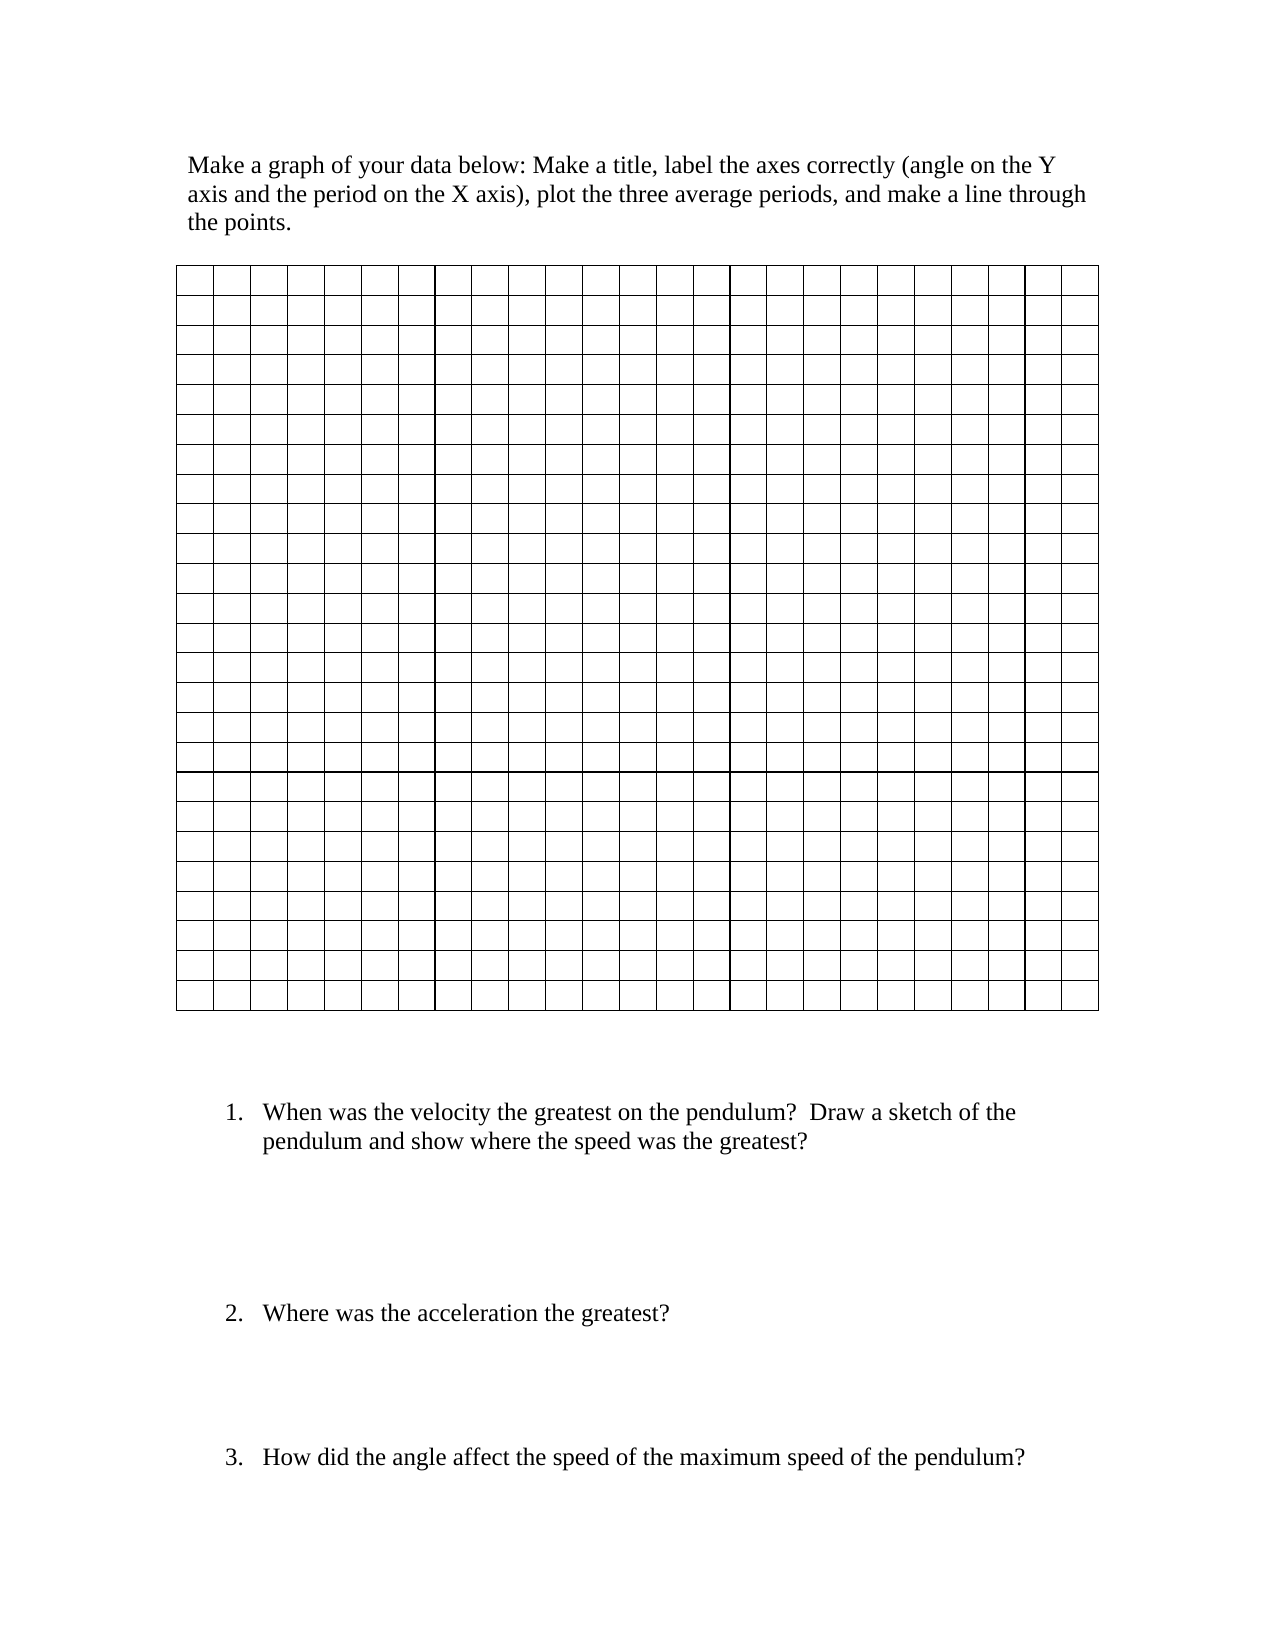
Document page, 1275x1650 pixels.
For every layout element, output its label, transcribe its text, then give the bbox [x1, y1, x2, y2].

table_cell [841, 534, 877, 563]
table_cell [325, 951, 361, 980]
table_cell [878, 445, 914, 473]
table_cell [878, 296, 914, 324]
table_cell [177, 445, 213, 473]
table_cell [915, 594, 951, 622]
table_cell [177, 743, 213, 771]
table_cell [952, 921, 988, 950]
table_cell [989, 445, 1024, 473]
table_cell [546, 385, 582, 414]
table_cell [509, 862, 545, 891]
table_cell [177, 534, 213, 563]
table_cell [399, 981, 434, 1010]
table_cell [509, 564, 545, 593]
table_cell [657, 862, 693, 891]
table_header [620, 266, 656, 295]
table_cell [325, 743, 361, 771]
table_cell [1026, 743, 1061, 771]
table_cell [841, 594, 877, 622]
table_cell [731, 921, 766, 950]
table_cell [214, 892, 250, 920]
table_cell [952, 802, 988, 831]
table_cell [436, 355, 471, 384]
table_cell [952, 773, 988, 801]
table_header [399, 266, 434, 295]
table_cell [804, 743, 840, 771]
table_cell [472, 892, 508, 920]
table_cell [472, 743, 508, 771]
table_cell [767, 743, 803, 771]
list Where was the acceleration the greatest? [225, 1298, 1087, 1327]
table_cell [989, 385, 1024, 414]
table_cell [399, 743, 434, 771]
table_cell [767, 445, 803, 473]
table_cell [288, 445, 324, 473]
table_cell [251, 504, 287, 533]
table_cell [362, 564, 398, 593]
table_cell [177, 326, 213, 354]
table_cell [804, 832, 840, 861]
table_cell [878, 624, 914, 652]
table_cell [731, 385, 766, 414]
table_cell [694, 862, 729, 891]
table_cell [694, 683, 729, 712]
table_header [767, 266, 803, 295]
table_cell [288, 653, 324, 682]
table_cell [952, 445, 988, 473]
table_header [952, 266, 988, 295]
table_cell [620, 296, 656, 324]
table_cell [989, 743, 1024, 771]
table_header [583, 266, 619, 295]
table_cell [251, 296, 287, 324]
table_cell [841, 713, 877, 742]
table_cell [952, 951, 988, 980]
table_cell [214, 653, 250, 682]
table_cell [657, 326, 693, 354]
table_cell [362, 355, 398, 384]
table_cell [841, 475, 877, 503]
table_cell [325, 981, 361, 1010]
table_cell [694, 504, 729, 533]
table_cell [472, 624, 508, 652]
table_cell [399, 802, 434, 831]
table_cell [399, 713, 434, 742]
table_cell [1062, 594, 1098, 622]
table_cell [399, 773, 434, 801]
table_cell [657, 534, 693, 563]
table_cell [325, 892, 361, 920]
table_cell [288, 504, 324, 533]
table_cell [399, 862, 434, 891]
table_cell [399, 504, 434, 533]
table_cell [767, 802, 803, 831]
table_cell [915, 832, 951, 861]
table_cell [472, 326, 508, 354]
table_cell [177, 683, 213, 712]
table_cell [583, 564, 619, 593]
table_cell [177, 951, 213, 980]
table_cell [804, 683, 840, 712]
table_cell [362, 683, 398, 712]
table_cell [362, 951, 398, 980]
table_cell [1026, 534, 1061, 563]
table_cell [915, 773, 951, 801]
table_header [1026, 266, 1061, 295]
table_cell [878, 892, 914, 920]
table_cell [583, 921, 619, 950]
table_cell [214, 564, 250, 593]
table_cell [214, 862, 250, 891]
table_cell [804, 296, 840, 324]
table_cell [804, 892, 840, 920]
table_cell [878, 653, 914, 682]
table_cell [325, 385, 361, 414]
table_cell [620, 326, 656, 354]
table_cell [583, 475, 619, 503]
table_cell [657, 415, 693, 444]
table_cell [694, 624, 729, 652]
table_cell [767, 415, 803, 444]
table_cell [1062, 862, 1098, 891]
table_cell [952, 504, 988, 533]
table_cell [546, 981, 582, 1010]
table_cell [1062, 564, 1098, 593]
table_cell [841, 921, 877, 950]
table_cell [583, 445, 619, 473]
table_cell [177, 802, 213, 831]
table_cell [878, 773, 914, 801]
table_cell [657, 653, 693, 682]
table_cell [288, 534, 324, 563]
table_cell [399, 564, 434, 593]
table_cell [472, 951, 508, 980]
table_cell [989, 892, 1024, 920]
table_cell [436, 624, 471, 652]
table_cell [546, 683, 582, 712]
table_cell [325, 773, 361, 801]
table_cell [915, 683, 951, 712]
table_cell [915, 326, 951, 354]
table_cell [1026, 564, 1061, 593]
table_cell [436, 683, 471, 712]
table_cell [731, 326, 766, 354]
table_cell [657, 296, 693, 324]
table_cell [1062, 445, 1098, 473]
table_cell [177, 653, 213, 682]
table_cell [325, 475, 361, 503]
table_cell [1026, 892, 1061, 920]
table_cell [509, 415, 545, 444]
table_cell [1062, 743, 1098, 771]
table_cell [325, 832, 361, 861]
table_cell [620, 564, 656, 593]
table_cell [509, 921, 545, 950]
table_cell [251, 921, 287, 950]
table_cell [878, 713, 914, 742]
table_cell [214, 445, 250, 473]
table_cell [546, 892, 582, 920]
table_cell [214, 594, 250, 622]
table_header [251, 266, 287, 295]
table_cell [325, 445, 361, 473]
table_cell [620, 653, 656, 682]
table_cell [694, 355, 729, 384]
table_header [214, 266, 250, 295]
table_cell [915, 653, 951, 682]
table_cell [694, 475, 729, 503]
table_cell [436, 653, 471, 682]
table_cell [1026, 326, 1061, 354]
table_cell [731, 862, 766, 891]
table_cell [804, 862, 840, 891]
table_cell [952, 862, 988, 891]
table_cell [509, 892, 545, 920]
table_cell [325, 683, 361, 712]
table_cell [362, 713, 398, 742]
table_cell [177, 921, 213, 950]
table_cell [325, 653, 361, 682]
table_cell [546, 743, 582, 771]
table_cell [804, 564, 840, 593]
table_cell [288, 862, 324, 891]
table_cell [915, 624, 951, 652]
table_cell [989, 713, 1024, 742]
table_cell [472, 802, 508, 831]
table_cell [767, 773, 803, 801]
table_cell [767, 713, 803, 742]
table_cell [288, 355, 324, 384]
table_cell [546, 534, 582, 563]
table_cell [731, 355, 766, 384]
table_cell [878, 534, 914, 563]
table_cell [952, 713, 988, 742]
table_cell [1026, 296, 1061, 324]
table_cell [694, 832, 729, 861]
table_cell [767, 981, 803, 1010]
table_cell [767, 862, 803, 891]
table_cell [214, 713, 250, 742]
table_cell [251, 326, 287, 354]
table_cell [915, 415, 951, 444]
table_cell [583, 504, 619, 533]
table_cell [731, 892, 766, 920]
table_cell [731, 534, 766, 563]
table_cell [952, 296, 988, 324]
table_cell [989, 921, 1024, 950]
table_cell [694, 802, 729, 831]
table_cell [989, 415, 1024, 444]
table_cell [177, 832, 213, 861]
table_cell [583, 653, 619, 682]
table_cell [509, 832, 545, 861]
table_cell [399, 475, 434, 503]
table_cell [399, 921, 434, 950]
table_cell [1026, 355, 1061, 384]
table_cell [399, 653, 434, 682]
table_cell [915, 564, 951, 593]
table_cell [620, 355, 656, 384]
table_cell [177, 981, 213, 1010]
table_cell [214, 981, 250, 1010]
table_cell [251, 862, 287, 891]
table_cell [878, 355, 914, 384]
table_cell [472, 981, 508, 1010]
table_cell [731, 504, 766, 533]
table_cell [509, 534, 545, 563]
table_cell [362, 802, 398, 831]
table_cell [804, 475, 840, 503]
table_cell [767, 683, 803, 712]
table_cell [1026, 683, 1061, 712]
table_cell [989, 564, 1024, 593]
table_cell [620, 415, 656, 444]
table_cell [878, 683, 914, 712]
table_cell [1062, 773, 1098, 801]
table_cell [362, 624, 398, 652]
table_cell [362, 921, 398, 950]
table_cell [436, 296, 471, 324]
table_header [472, 266, 508, 295]
table_cell [472, 534, 508, 563]
table_cell [620, 594, 656, 622]
table_cell [583, 951, 619, 980]
table_cell [989, 475, 1024, 503]
table_cell [731, 445, 766, 473]
table_cell [288, 743, 324, 771]
table_cell [325, 802, 361, 831]
table_cell [804, 921, 840, 950]
table_cell [583, 862, 619, 891]
table_cell [915, 445, 951, 473]
table_header [694, 266, 729, 295]
table_cell [472, 832, 508, 861]
table_cell [878, 921, 914, 950]
table_cell [251, 415, 287, 444]
list How did the angle affect the speed of the maximum speed of the pendulum? [225, 1442, 1087, 1471]
table_cell [177, 773, 213, 801]
table_cell [620, 445, 656, 473]
table_cell [694, 594, 729, 622]
table_cell [620, 802, 656, 831]
table_cell [251, 445, 287, 473]
table_cell [546, 624, 582, 652]
table_cell [583, 355, 619, 384]
table_cell [177, 415, 213, 444]
table_cell [657, 892, 693, 920]
table_cell [288, 802, 324, 831]
table_cell [509, 653, 545, 682]
table_cell [767, 921, 803, 950]
table_cell [841, 296, 877, 324]
table_cell [841, 892, 877, 920]
table_cell [214, 624, 250, 652]
table_cell [620, 475, 656, 503]
table_cell [1026, 921, 1061, 950]
table_cell [841, 832, 877, 861]
table_cell [288, 594, 324, 622]
table_cell [657, 624, 693, 652]
table_cell [362, 743, 398, 771]
table_cell [804, 594, 840, 622]
table_cell [362, 504, 398, 533]
table_cell [952, 653, 988, 682]
table_cell [546, 862, 582, 891]
table_cell [214, 475, 250, 503]
table_header [436, 266, 471, 295]
table_cell [694, 326, 729, 354]
table_header [509, 266, 545, 295]
table_cell [1026, 385, 1061, 414]
table_cell [694, 892, 729, 920]
table_cell [1026, 802, 1061, 831]
table_cell [841, 773, 877, 801]
table_header [325, 266, 361, 295]
table_cell [767, 385, 803, 414]
table_cell [952, 892, 988, 920]
table_cell [583, 743, 619, 771]
table_cell [436, 802, 471, 831]
table_cell [1062, 534, 1098, 563]
table_cell [657, 713, 693, 742]
table_cell [288, 475, 324, 503]
table_cell [399, 415, 434, 444]
table_cell [362, 653, 398, 682]
table_cell [546, 802, 582, 831]
table_cell [841, 653, 877, 682]
table_cell [620, 504, 656, 533]
table_cell [362, 981, 398, 1010]
table_cell [288, 981, 324, 1010]
table_cell [472, 862, 508, 891]
table_cell [472, 683, 508, 712]
table_cell [620, 385, 656, 414]
table_cell [657, 385, 693, 414]
table_header [804, 266, 840, 295]
table_cell [583, 534, 619, 563]
table_cell [362, 385, 398, 414]
table_header [657, 266, 693, 295]
table_cell [804, 653, 840, 682]
table_cell [288, 713, 324, 742]
table_cell [325, 415, 361, 444]
table_cell [1026, 504, 1061, 533]
table_cell [214, 832, 250, 861]
table_cell [362, 326, 398, 354]
table_cell [694, 385, 729, 414]
table_cell [251, 832, 287, 861]
table_cell [509, 683, 545, 712]
table_cell [1062, 296, 1098, 324]
table_cell [288, 921, 324, 950]
table_cell [251, 713, 287, 742]
table_cell [767, 326, 803, 354]
table_header [731, 266, 766, 295]
table_cell [399, 296, 434, 324]
table_cell [989, 862, 1024, 891]
table_cell [1026, 713, 1061, 742]
table_cell [177, 862, 213, 891]
table_cell [915, 892, 951, 920]
table_cell [804, 713, 840, 742]
table_cell [214, 415, 250, 444]
table_cell [472, 296, 508, 324]
table_cell [878, 981, 914, 1010]
table_cell [472, 773, 508, 801]
table_cell [989, 683, 1024, 712]
table_cell [731, 773, 766, 801]
table_cell [841, 385, 877, 414]
table_cell [952, 594, 988, 622]
table_cell [288, 564, 324, 593]
table_cell [694, 445, 729, 473]
table_cell [436, 594, 471, 622]
table_cell [399, 624, 434, 652]
table_cell [288, 385, 324, 414]
table_cell [1026, 981, 1061, 1010]
table_cell [251, 624, 287, 652]
table_cell [177, 892, 213, 920]
table_cell [694, 773, 729, 801]
table_cell [952, 355, 988, 384]
table_cell [251, 653, 287, 682]
table_cell [472, 594, 508, 622]
table_cell [325, 921, 361, 950]
table_cell [546, 445, 582, 473]
table_cell [362, 415, 398, 444]
table_cell [620, 743, 656, 771]
table_cell [583, 296, 619, 324]
table_cell [657, 743, 693, 771]
table_cell [546, 921, 582, 950]
table_cell [694, 534, 729, 563]
table_cell [436, 832, 471, 861]
table_cell [251, 594, 287, 622]
table_cell [436, 445, 471, 473]
table_cell [325, 594, 361, 622]
table_cell [804, 534, 840, 563]
table_cell [436, 475, 471, 503]
table_cell [288, 773, 324, 801]
table_cell [1026, 445, 1061, 473]
table_cell [915, 921, 951, 950]
table_cell [878, 802, 914, 831]
table_cell [878, 385, 914, 414]
table_cell [1026, 415, 1061, 444]
table_cell [731, 475, 766, 503]
table_cell [804, 385, 840, 414]
table_cell [1062, 892, 1098, 920]
table_header [915, 266, 951, 295]
table_cell [546, 951, 582, 980]
table_cell [509, 355, 545, 384]
table_cell [731, 713, 766, 742]
table_cell [804, 624, 840, 652]
table_cell [325, 713, 361, 742]
table_cell [251, 683, 287, 712]
table_cell [214, 534, 250, 563]
table_cell [436, 385, 471, 414]
table_cell [694, 296, 729, 324]
table_cell [472, 415, 508, 444]
table_cell [952, 743, 988, 771]
table_cell [767, 564, 803, 593]
table_cell [325, 326, 361, 354]
table_cell [472, 445, 508, 473]
table_cell [731, 296, 766, 324]
table_cell [804, 802, 840, 831]
table_cell [288, 892, 324, 920]
table_cell [841, 445, 877, 473]
table_cell [399, 832, 434, 861]
table_cell [546, 296, 582, 324]
table_cell [657, 981, 693, 1010]
table_cell [546, 713, 582, 742]
table_cell [620, 624, 656, 652]
table_cell [878, 862, 914, 891]
table_cell [767, 296, 803, 324]
table_cell [436, 773, 471, 801]
table_cell [731, 951, 766, 980]
table_cell [362, 296, 398, 324]
table_cell [841, 862, 877, 891]
table_cell [1062, 475, 1098, 503]
table_cell [620, 892, 656, 920]
table_cell [989, 832, 1024, 861]
table_cell [177, 504, 213, 533]
table_cell [251, 892, 287, 920]
table_cell [1062, 832, 1098, 861]
table_cell [509, 475, 545, 503]
table_cell [509, 504, 545, 533]
table_cell [214, 743, 250, 771]
table_cell [177, 385, 213, 414]
table_cell [841, 743, 877, 771]
table_cell [325, 355, 361, 384]
table_cell [546, 475, 582, 503]
table_cell [620, 534, 656, 563]
table_cell [694, 981, 729, 1010]
table_cell [214, 326, 250, 354]
table_cell [694, 921, 729, 950]
table_cell [915, 862, 951, 891]
table_cell [583, 713, 619, 742]
table_cell [841, 624, 877, 652]
table_cell [989, 951, 1024, 980]
table_cell [509, 951, 545, 980]
table_cell [251, 564, 287, 593]
table_cell [399, 951, 434, 980]
table_cell [546, 355, 582, 384]
table_cell [620, 921, 656, 950]
table_cell [177, 624, 213, 652]
table_cell [472, 504, 508, 533]
table_cell [583, 415, 619, 444]
table_cell [731, 981, 766, 1010]
table_cell [251, 802, 287, 831]
table_cell [731, 832, 766, 861]
table_cell [620, 832, 656, 861]
table_cell [546, 326, 582, 354]
table_cell [546, 415, 582, 444]
table_cell [251, 534, 287, 563]
table_cell [399, 594, 434, 622]
table_cell [767, 951, 803, 980]
table_cell [472, 713, 508, 742]
table_cell [325, 862, 361, 891]
table_cell [841, 326, 877, 354]
table_cell [620, 713, 656, 742]
table_cell [1062, 624, 1098, 652]
table_cell [915, 504, 951, 533]
table_cell [177, 564, 213, 593]
table_cell [214, 296, 250, 324]
table_header [1062, 266, 1098, 295]
table_cell [841, 981, 877, 1010]
table_header [841, 266, 877, 295]
table_cell [509, 981, 545, 1010]
table_cell [841, 683, 877, 712]
table_cell [989, 802, 1024, 831]
table_cell [952, 981, 988, 1010]
table_cell [767, 475, 803, 503]
table_cell [915, 743, 951, 771]
table_cell [1062, 713, 1098, 742]
table_cell [583, 981, 619, 1010]
table_cell [399, 355, 434, 384]
table_cell [546, 564, 582, 593]
table_cell [583, 773, 619, 801]
table_cell [399, 385, 434, 414]
table_cell [804, 981, 840, 1010]
table_header [546, 266, 582, 295]
table_cell [915, 951, 951, 980]
table_cell [1026, 832, 1061, 861]
table_cell [915, 475, 951, 503]
table_cell [841, 951, 877, 980]
table_cell [989, 504, 1024, 533]
table_cell [878, 504, 914, 533]
table_cell [657, 504, 693, 533]
table_cell [915, 534, 951, 563]
table_cell [804, 951, 840, 980]
table_header [362, 266, 398, 295]
table_cell [214, 921, 250, 950]
table_cell [472, 355, 508, 384]
table_cell [546, 504, 582, 533]
table_cell [325, 534, 361, 563]
table_cell [288, 832, 324, 861]
table_cell [362, 534, 398, 563]
table_cell [509, 773, 545, 801]
table_cell [214, 385, 250, 414]
table_cell [694, 743, 729, 771]
table_cell [472, 564, 508, 593]
table_cell [251, 475, 287, 503]
table_cell [841, 504, 877, 533]
table_cell [436, 326, 471, 354]
table_cell [657, 802, 693, 831]
table_cell [288, 951, 324, 980]
table_cell [436, 415, 471, 444]
table_cell [878, 415, 914, 444]
table_cell [841, 802, 877, 831]
table_cell [952, 385, 988, 414]
table_cell [436, 504, 471, 533]
table_cell [841, 415, 877, 444]
table_cell [878, 564, 914, 593]
table_cell [841, 564, 877, 593]
table_cell [952, 564, 988, 593]
table_cell [1026, 624, 1061, 652]
table_cell [767, 594, 803, 622]
table_cell [399, 683, 434, 712]
table_cell [952, 624, 988, 652]
table_cell [989, 653, 1024, 682]
table_cell [731, 415, 766, 444]
table_cell [989, 326, 1024, 354]
table_cell [657, 564, 693, 593]
table_cell [694, 415, 729, 444]
table_cell [251, 355, 287, 384]
table_cell [509, 594, 545, 622]
table_cell [989, 624, 1024, 652]
table_cell [214, 951, 250, 980]
table_cell [1062, 326, 1098, 354]
list When was the velocity the greatest on the pendulum? Draw a sketch of the pendulum and show where the speed was the greatest? [225, 1097, 1087, 1154]
table_cell [509, 445, 545, 473]
table_cell [1026, 594, 1061, 622]
table_cell [399, 534, 434, 563]
table_cell [1062, 683, 1098, 712]
table_cell [1026, 951, 1061, 980]
table_cell [177, 355, 213, 384]
table_cell [251, 385, 287, 414]
table_cell [509, 296, 545, 324]
table_cell [436, 921, 471, 950]
table_cell [325, 504, 361, 533]
table_cell [472, 653, 508, 682]
table_cell [989, 594, 1024, 622]
table_cell [509, 385, 545, 414]
table_cell [472, 385, 508, 414]
table_cell [214, 802, 250, 831]
table_cell [583, 326, 619, 354]
table_cell [288, 683, 324, 712]
table_cell [1062, 981, 1098, 1010]
table_cell [214, 683, 250, 712]
table_cell [989, 355, 1024, 384]
table_cell [288, 326, 324, 354]
table_cell [546, 832, 582, 861]
table_cell [767, 892, 803, 920]
table_cell [472, 921, 508, 950]
table_cell [177, 713, 213, 742]
table_cell [878, 951, 914, 980]
table_cell [657, 951, 693, 980]
table_cell [509, 624, 545, 652]
table_cell [436, 862, 471, 891]
table_cell [989, 981, 1024, 1010]
table_cell [694, 653, 729, 682]
table_cell [694, 564, 729, 593]
table_cell [177, 296, 213, 324]
table_cell [251, 981, 287, 1010]
table_cell [546, 773, 582, 801]
table_cell [657, 773, 693, 801]
table_cell [362, 445, 398, 473]
table_cell [1062, 504, 1098, 533]
table_cell [878, 743, 914, 771]
table_cell [1026, 773, 1061, 801]
table_cell [731, 564, 766, 593]
table_cell [657, 475, 693, 503]
table_cell [251, 773, 287, 801]
table_cell [509, 743, 545, 771]
table_cell [804, 773, 840, 801]
table_cell [952, 683, 988, 712]
table_cell [509, 802, 545, 831]
table_cell [436, 564, 471, 593]
table_cell [288, 415, 324, 444]
table_cell [731, 594, 766, 622]
table_cell [472, 475, 508, 503]
text Make a graph of your data below: Make a title, label the axes correctly (angle on the Y axis and the period on the X axis), plot the three average periods, and make a line through the points. [187, 150, 1087, 236]
table_cell [399, 326, 434, 354]
table_cell [952, 415, 988, 444]
table_cell [657, 832, 693, 861]
table_cell [767, 504, 803, 533]
table_cell [436, 892, 471, 920]
table_cell [325, 624, 361, 652]
table_cell [214, 773, 250, 801]
table_cell [288, 624, 324, 652]
table_cell [583, 594, 619, 622]
table_cell [1062, 355, 1098, 384]
table_cell [841, 355, 877, 384]
table_cell [694, 951, 729, 980]
table_cell [436, 951, 471, 980]
table_cell [989, 296, 1024, 324]
table_cell [1062, 415, 1098, 444]
table_cell [657, 921, 693, 950]
table_header [878, 266, 914, 295]
table_cell [1062, 921, 1098, 950]
table_header [989, 266, 1024, 295]
table_cell [804, 326, 840, 354]
table_cell [362, 594, 398, 622]
table_cell [214, 504, 250, 533]
table_cell [251, 951, 287, 980]
table_header [177, 266, 213, 295]
table_cell [694, 713, 729, 742]
table_cell [583, 624, 619, 652]
table_cell [657, 683, 693, 712]
table_cell [583, 385, 619, 414]
table_cell [583, 802, 619, 831]
table_cell [362, 892, 398, 920]
table_cell [989, 773, 1024, 801]
table_cell [288, 296, 324, 324]
table_cell [620, 951, 656, 980]
table_cell [325, 564, 361, 593]
table_cell [436, 981, 471, 1010]
table_cell [362, 862, 398, 891]
table_cell [657, 445, 693, 473]
table_cell [767, 653, 803, 682]
table_cell [1026, 862, 1061, 891]
table_cell [767, 832, 803, 861]
table_cell [509, 326, 545, 354]
table_cell [804, 355, 840, 384]
table_cell [583, 832, 619, 861]
table_cell [1062, 951, 1098, 980]
table_cell [952, 326, 988, 354]
table_cell [731, 743, 766, 771]
table_cell [620, 862, 656, 891]
table_cell [915, 296, 951, 324]
table_cell [804, 504, 840, 533]
table_cell [214, 355, 250, 384]
table_cell [952, 475, 988, 503]
table_cell [731, 653, 766, 682]
table_cell [878, 832, 914, 861]
table_cell [436, 743, 471, 771]
table_cell [915, 981, 951, 1010]
table_cell [251, 743, 287, 771]
table_cell [1026, 653, 1061, 682]
table_cell [509, 713, 545, 742]
table_cell [731, 802, 766, 831]
table_cell [804, 445, 840, 473]
table_cell [583, 892, 619, 920]
table_cell [657, 355, 693, 384]
table_cell [583, 683, 619, 712]
table_cell [989, 534, 1024, 563]
table_cell [620, 683, 656, 712]
table_cell [620, 773, 656, 801]
table_cell [731, 683, 766, 712]
table_cell [767, 534, 803, 563]
table_cell [915, 355, 951, 384]
table_cell [767, 355, 803, 384]
table_cell [804, 415, 840, 444]
table_header [288, 266, 324, 295]
table_cell [177, 475, 213, 503]
table_cell [362, 832, 398, 861]
table_cell [546, 594, 582, 622]
table_cell [657, 594, 693, 622]
table_cell [878, 475, 914, 503]
table_cell [1062, 653, 1098, 682]
table_cell [399, 445, 434, 473]
table_cell [878, 594, 914, 622]
table_cell [952, 534, 988, 563]
table_cell [177, 594, 213, 622]
table_cell [731, 624, 766, 652]
table_cell [878, 326, 914, 354]
table_cell [399, 892, 434, 920]
table_cell [1026, 475, 1061, 503]
table_cell [546, 653, 582, 682]
table_cell [362, 475, 398, 503]
table_cell [915, 385, 951, 414]
table_cell [767, 624, 803, 652]
table_cell [436, 713, 471, 742]
table_cell [325, 296, 361, 324]
table_cell [436, 534, 471, 563]
table_cell [1062, 802, 1098, 831]
table_cell [620, 981, 656, 1010]
table_cell [952, 832, 988, 861]
table_cell [915, 802, 951, 831]
table_cell [362, 773, 398, 801]
table_cell [1062, 385, 1098, 414]
table_cell [915, 713, 951, 742]
